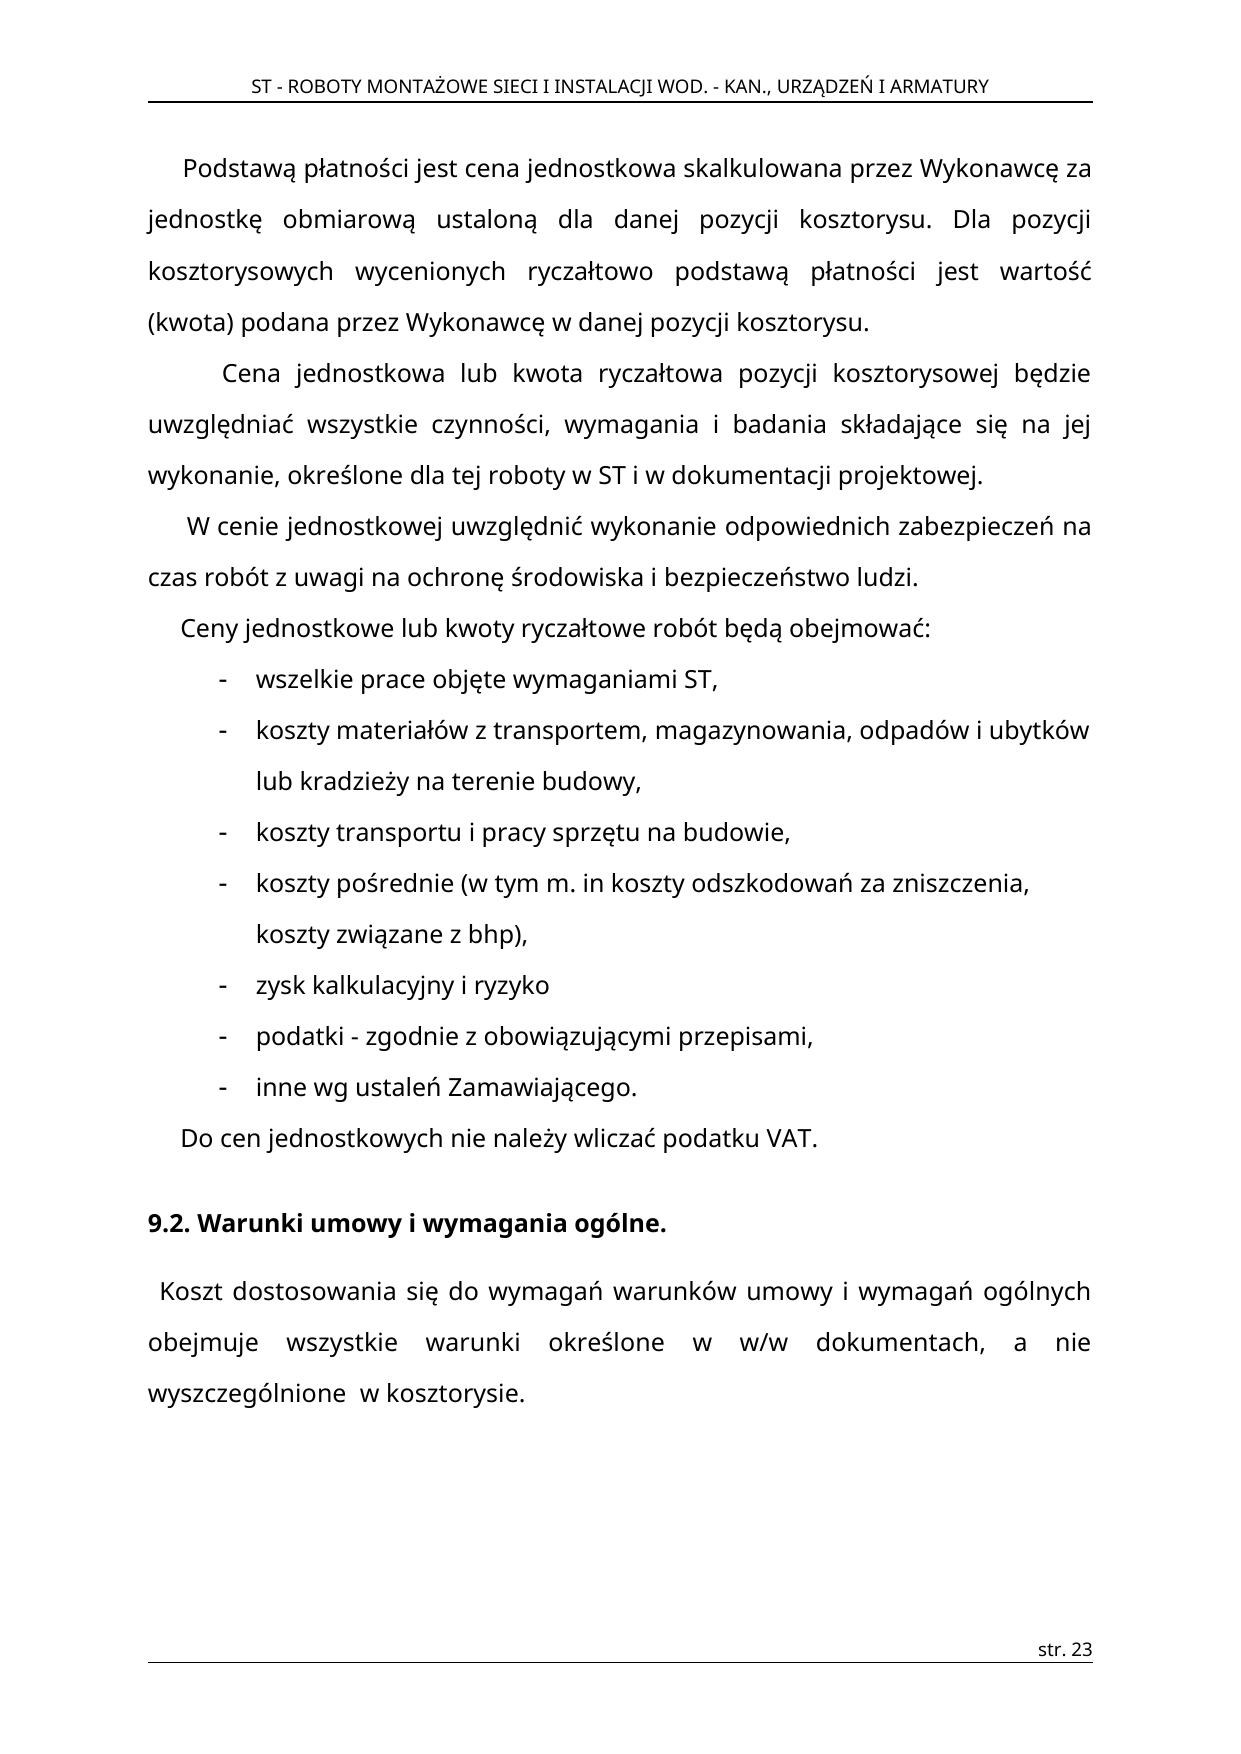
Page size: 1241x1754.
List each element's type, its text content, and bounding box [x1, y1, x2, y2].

list wszelkie prace objęte wymaganiami ST, [218, 661, 1093, 696]
list podatki - zgodnie z obowiązującymi przepisami, [218, 1019, 1093, 1053]
list zysk kalkulacyjny i ryzyko [218, 968, 1093, 1002]
text Cena jednostkowa lub kwota ryczałtowa pozycji kosztorysowej będzie uwzględniać wszystkie czynności, wymagania i badania składające się na jej wykonanie, określone dla tej roboty w ST i w dokumentacji projektowej. [148, 355, 1093, 491]
text Koszt dostosowania się do wymagań warunków umowy i wymagań ogólnych obejmuje wszystkie warunki określone w w/w dokumentach, a nie wyszczególnione w kosztorysie. [112, 1274, 1093, 1410]
list koszty pośrednie (w tym m. in koszty odszkodowań za zniszczenia, koszty związane z bhp), [218, 866, 1093, 951]
text Do cen jednostkowych nie należy wliczać podatku VAT. [148, 1121, 1093, 1155]
list koszty transportu i pracy sprzętu na budowie, [218, 814, 1093, 849]
text W cenie jednostkowej uwzględnić wykonanie odpowiednich zabezpieczeń na czas robót z uwagi na ochronę środowiska i bezpieczeństwo ludzi. [148, 508, 1093, 593]
text Ceny jednostkowe lub kwoty ryczałtowe robót będą obejmować: [148, 610, 1093, 644]
list koszty materiałów z transportem, magazynowania, odpadów i ubytków lub kradzieży na terenie budowy, [218, 712, 1093, 798]
list inne wg ustaleń Zamawiającego. [218, 1070, 1093, 1104]
text Podstawą płatności jest cena jednostkowa skalkulowana przez Wykonawcę za jednostkę obmiarową ustaloną dla danej pozycji kosztorysu. Dla pozycji kosztorysowych wycenionych ryczałtowo podstawą płatności jest wartość (kwota) podana przez Wykonawcę w danej pozycji kosztorysu. [148, 151, 1093, 338]
text 9.2. Warunki umowy i wymagania ogólne. [148, 1206, 1093, 1240]
